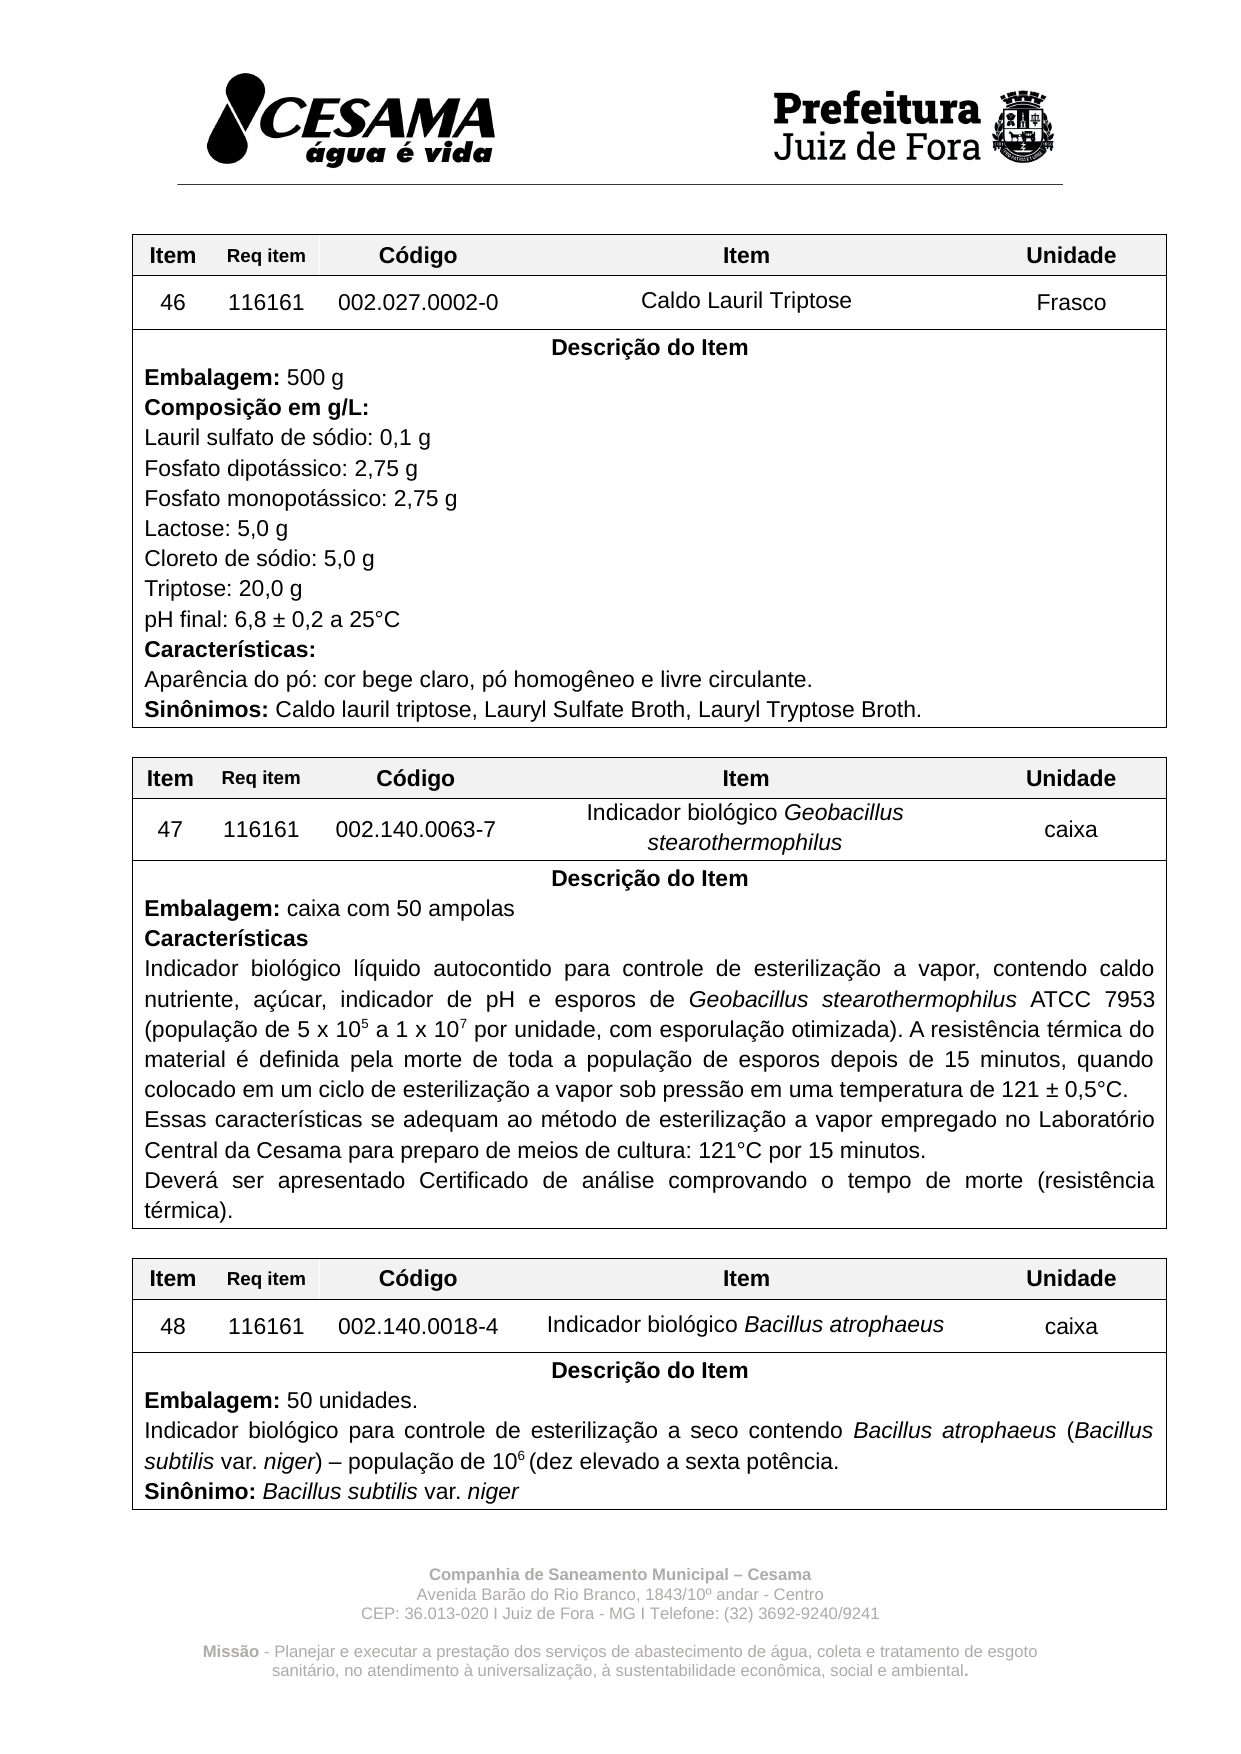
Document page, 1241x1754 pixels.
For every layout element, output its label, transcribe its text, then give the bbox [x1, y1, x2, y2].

table_header Código [320, 235, 517, 275]
table_cell 002.140.0063-7 [314, 799, 517, 859]
table_cell Indicador biológico Bacillus atrophaeus [517, 1300, 976, 1352]
table_cell Embalagem: caixa com 50 ampolas Características Indicador biológico líquido autocontido para controle de esterilização a vapor, contendo caldo nutriente, açúcar, indicador de pH e esporos de Geobacillus stearothermophilus ATCC 7953 (população de 5 x 105 a 1 x 107 por unidade, com esporulação otimizada). A resistência térmica do material é definida pela morte de toda a população de esporos depois de 15 minutos, quando colocado em um ciclo de esterilização a vapor sob pressão em uma temperatura de 121 ± 0,5°C. Essas características se adequam ao método de esterilização a vapor empregado no Laboratório Central da Cesama para preparo de meios de cultura: 121°C por 15 minutos. Deverá ser apresentado Certificado de análise comprovando o tempo de morte (resistência térmica). [133, 895, 1166, 1228]
table_header Código [314, 758, 517, 798]
table_cell caixa [976, 1300, 1166, 1352]
table_cell 116161 [213, 276, 319, 328]
table_header Item [133, 758, 208, 798]
table_cell Embalagem: 500 g Composição em g/L: Lauril sulfato de sódio: 0,1 g Fosfato dipotássico: 2,75 g Fosfato monopotássico: 2,75 g Lactose: 5,0 g Cloreto de sódio: 5,0 g Triptose: 20,0 g pH final: 6,8 ± 0,2 a 25°C Características: Aparência do pó: cor bege claro, pó homogêneo e livre circulante. Sinônimos: Caldo lauril triptose, Lauryl Sulfate Broth, Lauryl Tryptose Broth. [133, 364, 1166, 727]
table_header Item [517, 758, 975, 798]
table_cell 48 [133, 1300, 213, 1352]
table_cell Descrição do Item [133, 330, 1166, 364]
table_cell Frasco [976, 276, 1166, 328]
table_header Unidade [975, 758, 1166, 798]
table_header Unidade [976, 1259, 1166, 1299]
table_header Unidade [976, 235, 1166, 275]
table_cell 116161 [208, 799, 314, 859]
table_header Req item [208, 758, 314, 798]
table_cell Descrição do Item [133, 861, 1166, 895]
table_cell 002.027.0002-0 [320, 276, 517, 328]
table_header Item [517, 1259, 976, 1299]
table_cell 002.140.0018-4 [320, 1300, 517, 1352]
table_cell Indicador biológico Geobacillus stearothermophilus [517, 799, 975, 859]
table_header Req item [213, 1259, 319, 1299]
table_header Req item [213, 235, 319, 275]
table_cell 46 [133, 276, 213, 328]
table_cell Caldo Lauril Triptose [517, 276, 976, 328]
table_header Código [320, 1259, 517, 1299]
table_cell 116161 [213, 1300, 319, 1352]
table_cell Embalagem: 50 unidades. Indicador biológico para controle de esterilização a seco contendo Bacillus atrophaeus (Bacillus subtilis var. niger) – população de 106 (dez elevado a sexta potência. Sinônimo: Bacillus subtilis var. niger [133, 1387, 1166, 1508]
table_cell Descrição do Item [133, 1353, 1166, 1387]
table_cell 47 [133, 799, 208, 859]
picture [177, 73, 1063, 185]
table_header Item [133, 1259, 213, 1299]
table_header Item [133, 235, 213, 275]
table_cell caixa [975, 799, 1166, 859]
table_header Item [517, 235, 976, 275]
